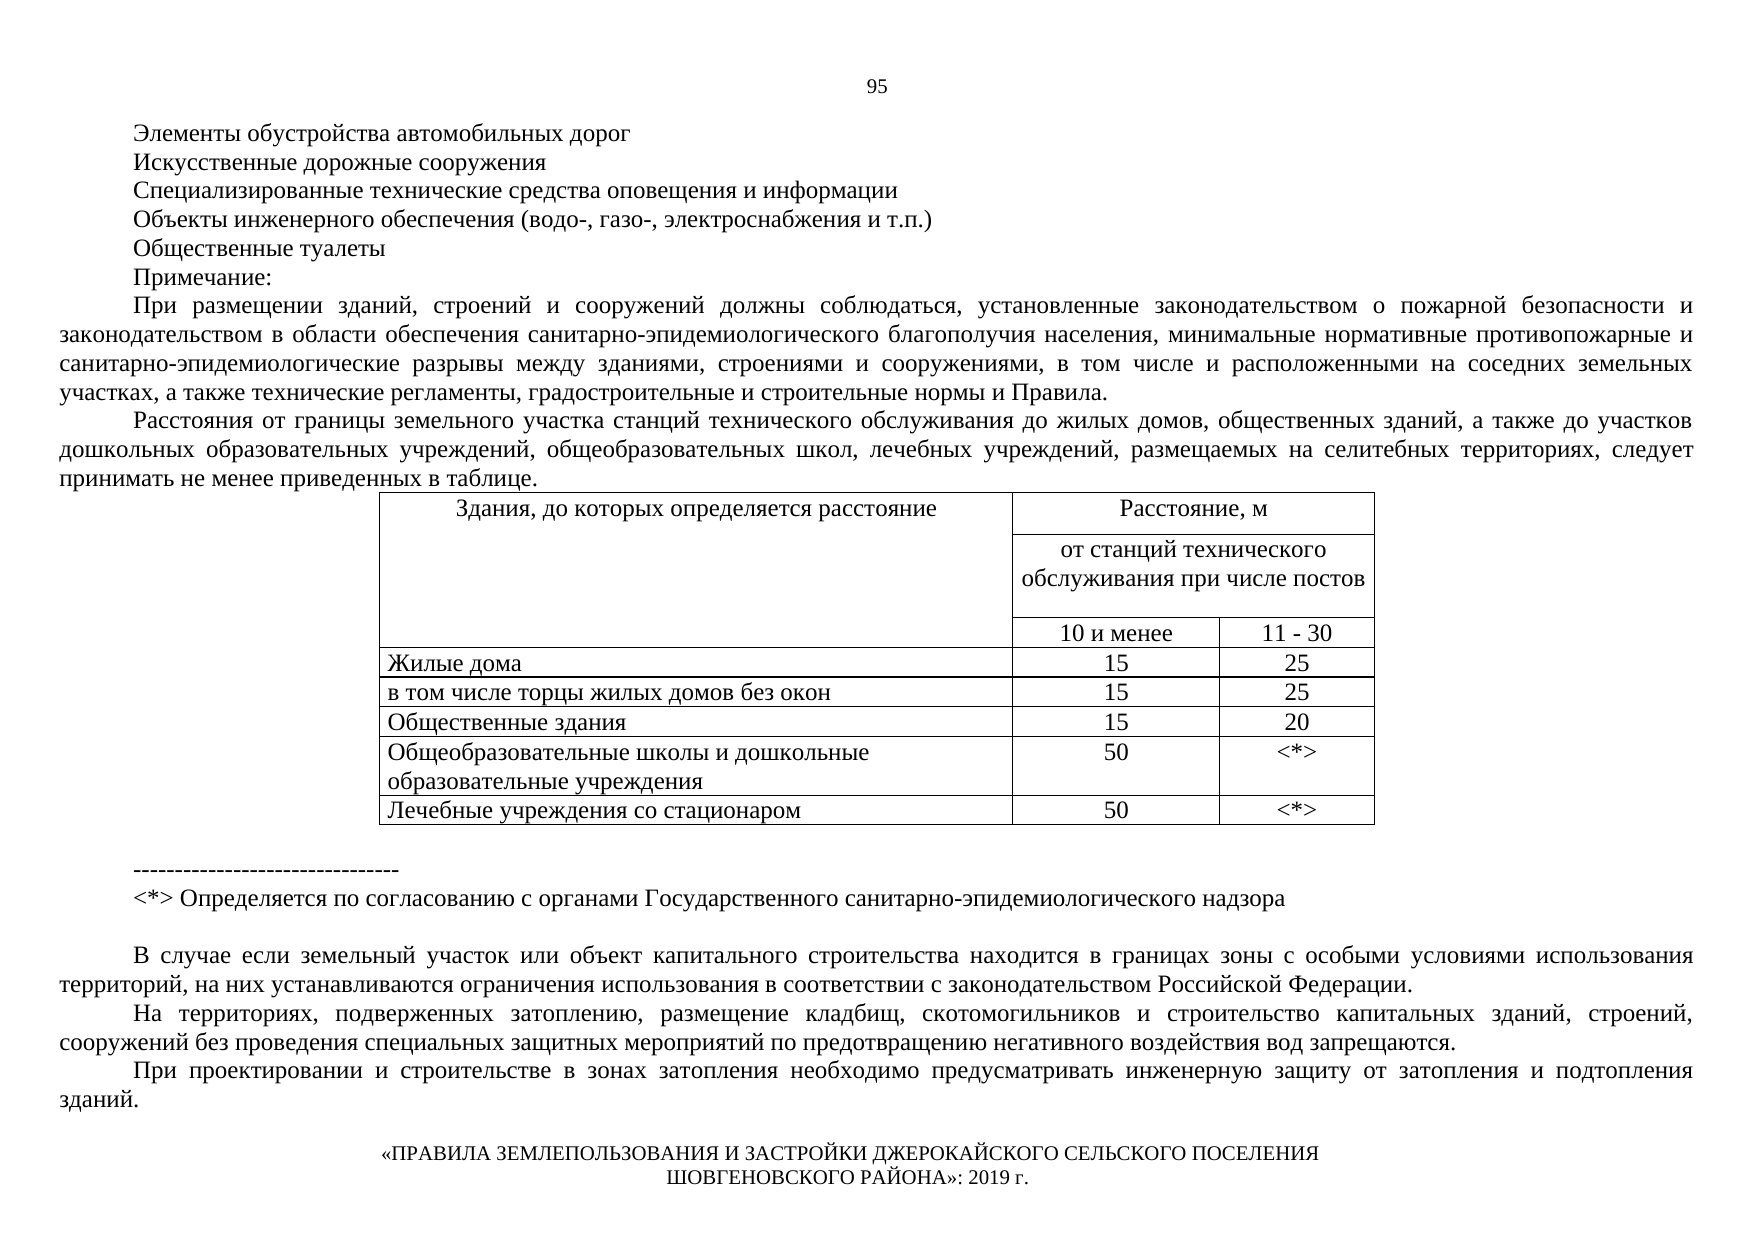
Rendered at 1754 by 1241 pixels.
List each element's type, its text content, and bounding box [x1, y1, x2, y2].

table_cell Жилые дома [380, 648, 1012, 676]
table_cell 20 [1220, 707, 1374, 736]
text Расстояния от границы земельного участка станций технического обслуживания до жилых домов, общественных зданий, а также до участков дошкольных образовательных учреждений, общеобразовательных школ, лечебных учреждений, размещаемых на селитебных территориях, следует принимать не менее приведенных в таблице. [59, 406, 1695, 492]
table_cell 50 [1013, 796, 1219, 824]
table_cell <*> [1220, 737, 1374, 794]
text Примечание: [59, 262, 1695, 291]
table_header Здания, до которых определяется расстояние [380, 493, 1012, 647]
text <*> Определяется по согласованию с органами Государственного санитарно-эпидемиологического надзора [59, 883, 1695, 912]
text Искусственные дорожные сооружения [59, 147, 1695, 176]
table_cell Лечебные учреждения со стационаром [380, 796, 1012, 824]
table_cell в том числе торцы жилых домов без окон [380, 678, 1012, 706]
text На территориях, подверженных затоплению, размещение кладбищ, скотомогильников и строительство капитальных зданий, строений, сооружений без проведения специальных защитных мероприятий по предотвращению негативного воздействия вод запрещаются. [59, 998, 1695, 1055]
table_cell от станций технического обслуживания при числе постов [1013, 535, 1374, 617]
text При размещении зданий, строений и сооружений должны соблюдаться, установленные законодательством о пожарной безопасности и законодательством в области обеспечения санитарно-эпидемиологического благополучия населения, минимальные нормативные противопожарные и санитарно-эпидемиологические разрывы между зданиями, строениями и сооружениями, в том числе и расположенными на соседних земельных участках, а также технические регламенты, градостроительные и строительные нормы и Правила. [59, 291, 1695, 406]
text Объекты инженерного обеспечения (водо-, газо-, электроснабжения и т.п.) [59, 204, 1695, 233]
table_cell 10 и менее [1013, 618, 1219, 647]
text При проектировании и строительстве в зонах затопления необходимо предусматривать инженерную защиту от затопления и подтопления зданий. [59, 1055, 1695, 1113]
table_cell 15 [1013, 678, 1219, 706]
text В случае если земельный участок или объект капитального строительства находится в границах зоны с особыми условиями использования территорий, на них устанавливаются ограничения использования в соответствии с законодательством Российской Федерации. [59, 940, 1695, 998]
table_cell 25 [1220, 678, 1374, 706]
table_cell 50 [1013, 737, 1219, 794]
text Элементы обустройства автомобильных дорог [59, 118, 1695, 147]
text Специализированные технические средства оповещения и информации [59, 176, 1695, 204]
table_cell 15 [1013, 707, 1219, 736]
table_cell <*> [1220, 796, 1374, 824]
table_cell Общественные здания [380, 707, 1012, 736]
table_cell Общеобразовательные школы и дошкольные образовательные учреждения [380, 737, 1012, 794]
table_cell 15 [1013, 648, 1219, 676]
table_cell 11 - 30 [1220, 618, 1374, 647]
text -------------------------------- [59, 854, 1695, 883]
text Общественные туалеты [59, 233, 1695, 262]
table_header Расстояние, м [1013, 493, 1374, 533]
table_cell 25 [1220, 648, 1374, 676]
